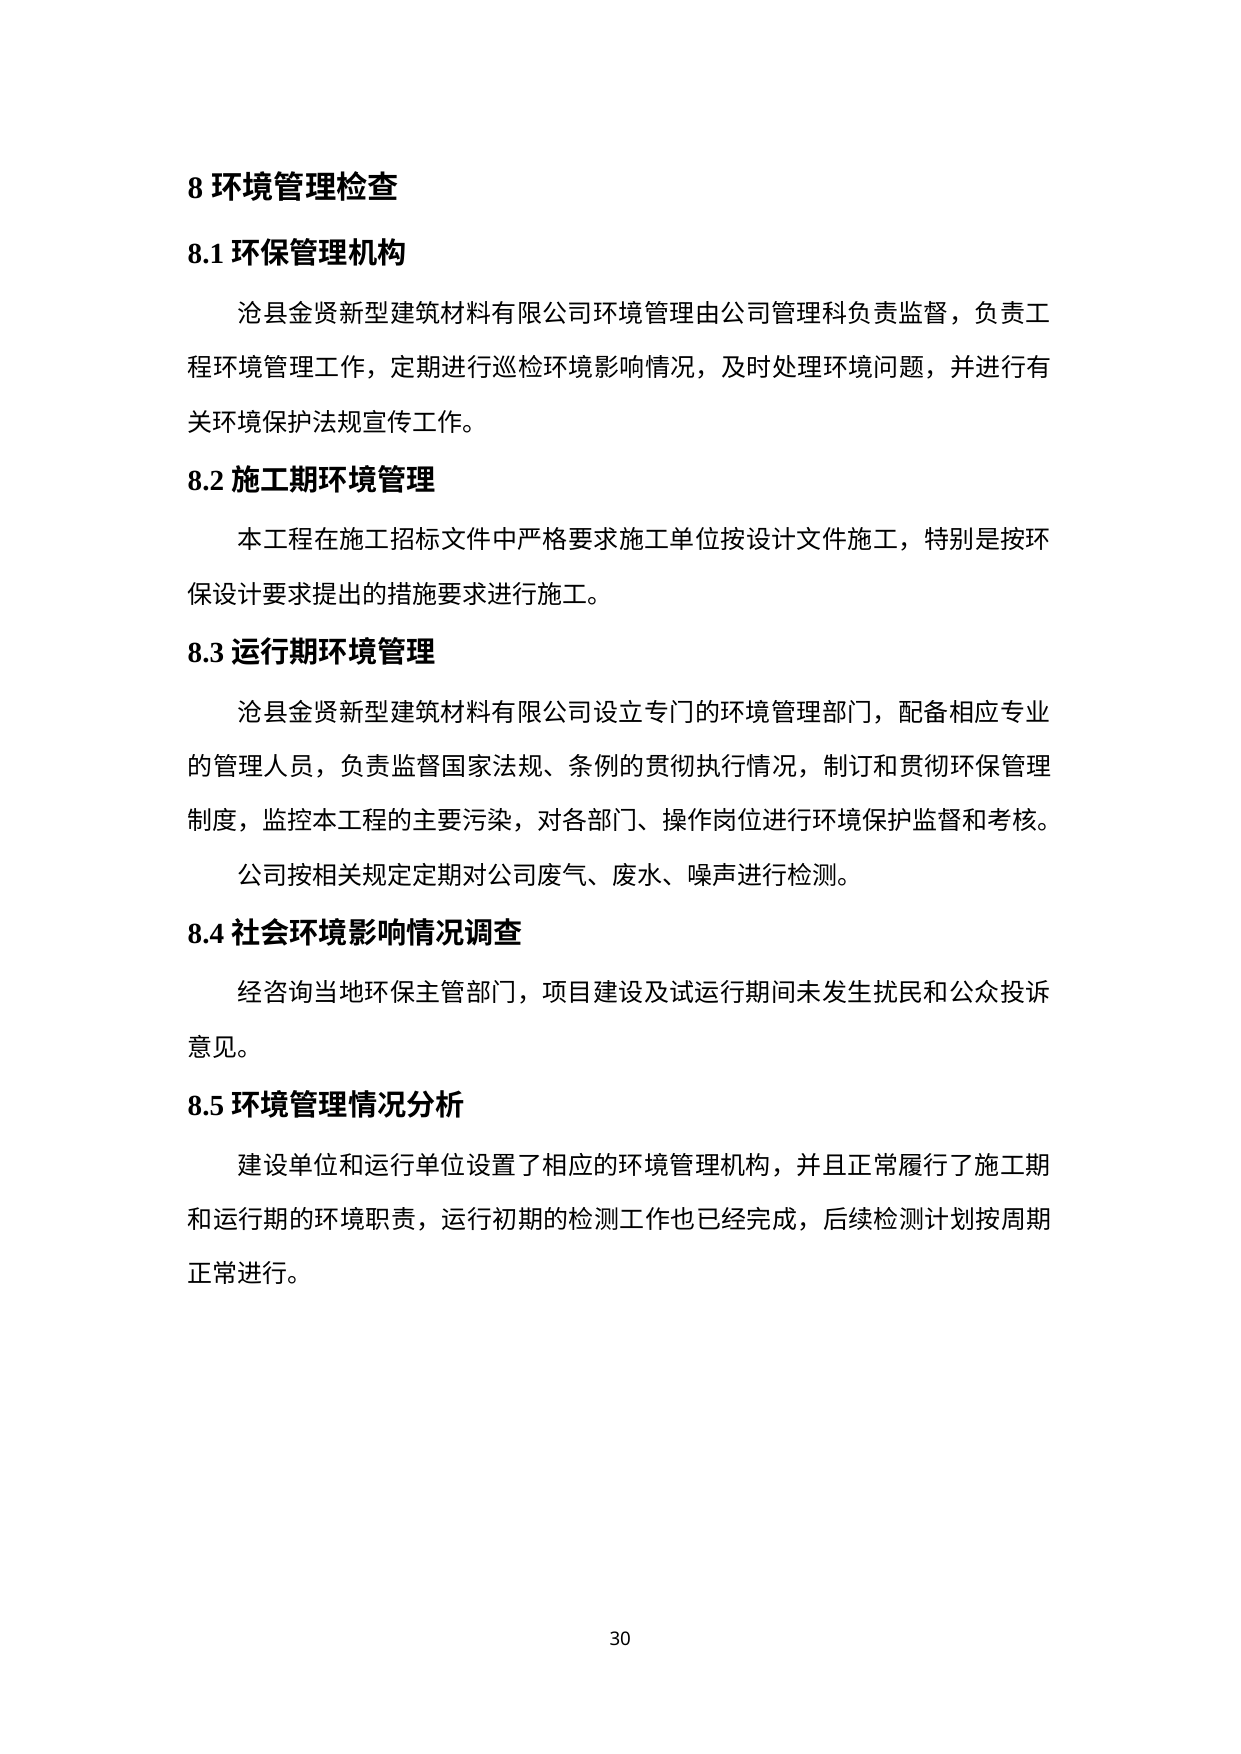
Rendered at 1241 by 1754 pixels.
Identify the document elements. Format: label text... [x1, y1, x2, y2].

subtitle 8 环境管理检查 [187, 162, 1053, 207]
text 公司按相关规定定期对公司废气、废水、噪声进行检测。 [187, 855, 1053, 891]
text 本工程在施工招标文件中严格要求施工单位按设计文件施工，特别是按环保设计要求提出的措施要求进行施工。 [187, 520, 1053, 610]
subtitle 8.5 环境管理情况分析 [187, 1082, 1053, 1124]
subtitle 8.4 社会环境影响情况调查 [187, 909, 1053, 952]
subtitle 8.3 运行期环境管理 [187, 628, 1053, 671]
text 沧县金贤新型建筑材料有限公司环境管理由公司管理科负责监督，负责工程环境管理工作，定期进行巡检环境影响情况，及时处理环境问题，并进行有关环境保护法规宣传工作。 [187, 293, 1053, 438]
text 经咨询当地环保主管部门，项目建设及试运行期间未发生扰民和公众投诉意见。 [187, 973, 1053, 1063]
subtitle 8.1 环保管理机构 [187, 230, 1053, 272]
text 沧县金贤新型建筑材料有限公司设立专门的环境管理部门，配备相应专业的管理人员，负责监督国家法规、条例的贯彻执行情况，制订和贯彻环保管理制度，监控本工程的主要污染，对各部门、操作岗位进行环境保护监督和考核。 [187, 692, 1053, 837]
subtitle 8.2 施工期环境管理 [187, 456, 1053, 499]
text 建设单位和运行单位设置了相应的环境管理机构，并且正常履行了施工期和运行期的环境职责，运行初期的检测工作也已经完成，后续检测计划按周期正常进行。 [187, 1145, 1053, 1290]
